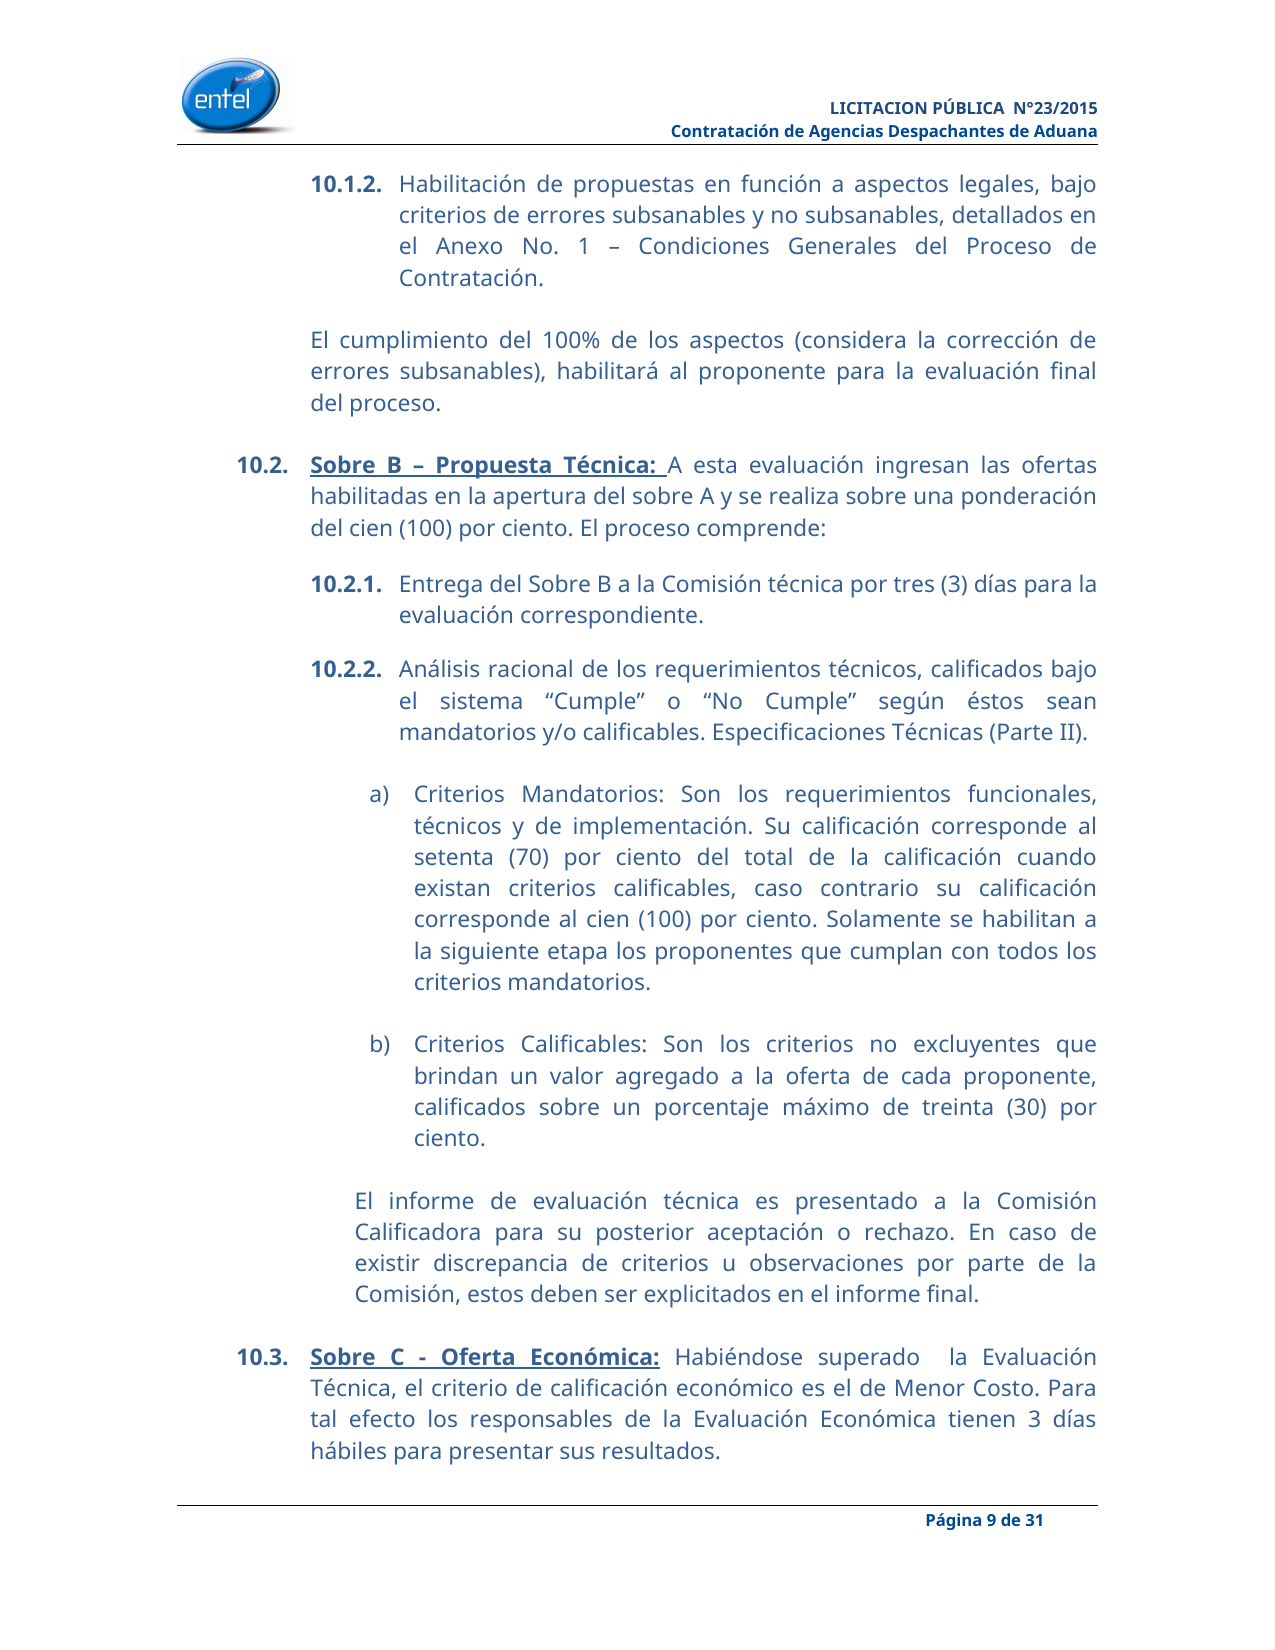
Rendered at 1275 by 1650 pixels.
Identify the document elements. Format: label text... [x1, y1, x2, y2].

list Análisis racional de los requerimientos técnicos, calificados bajo el sistema “Cumple” o “No Cumple” según éstos sean mandatorios y/o calificables. Especificaciones Técnicas (Parte II). [310, 653, 1098, 747]
picture [181, 56, 295, 134]
list Habilitación de propuestas en función a aspectos legales, bajo criterios de errores subsanables y no subsanables, detallados en el Anexo No. 1 – Condiciones Generales del Proceso de Contratación. [310, 168, 1098, 293]
text El cumplimiento del 100% de los aspectos (considera la corrección de errores subsanables), habilitará al proponente para la evaluación final del proceso. [310, 324, 1098, 418]
list Criterios Mandatorios: Son los requerimientos funcionales, técnicos y de implementación. Su calificación corresponde al setenta (70) por ciento del total de la calificación cuando existan criterios calificables, caso contrario su calificación corresponde al cien (100) por ciento. Solamente se habilitan a la siguiente etapa los proponentes que cumplan con todos los criterios mandatorios. [369, 778, 1098, 997]
list Sobre C - Oferta Económica: Habiéndose superado la Evaluación Técnica, el criterio de calificación económico es el de Menor Costo. Para tal efecto los responsables de la Evaluación Económica tienen 3 días hábiles para presentar sus resultados. [236, 1341, 1098, 1466]
list Entrega del Sobre B a la Comisión técnica por tres (3) días para la evaluación correspondiente. [310, 568, 1098, 631]
list Criterios Calificables: Son los criterios no excluyentes que brindan un valor agregado a la oferta de cada proponente, calificados sobre un porcentaje máximo de treinta (30) por ciento. [369, 1028, 1098, 1153]
list Sobre B – Propuesta Técnica: A esta evaluación ingresan las ofertas habilitadas en la apertura del sobre A y se realiza sobre una ponderación del cien (100) por ciento. El proceso comprende: [236, 449, 1098, 543]
text El informe de evaluación técnica es presentado a la Comisión Calificadora para su posterior aceptación o rechazo. En caso de existir discrepancia de criterios u observaciones por parte de la Comisión, estos deben ser explicitados en el informe final. [354, 1185, 1098, 1310]
